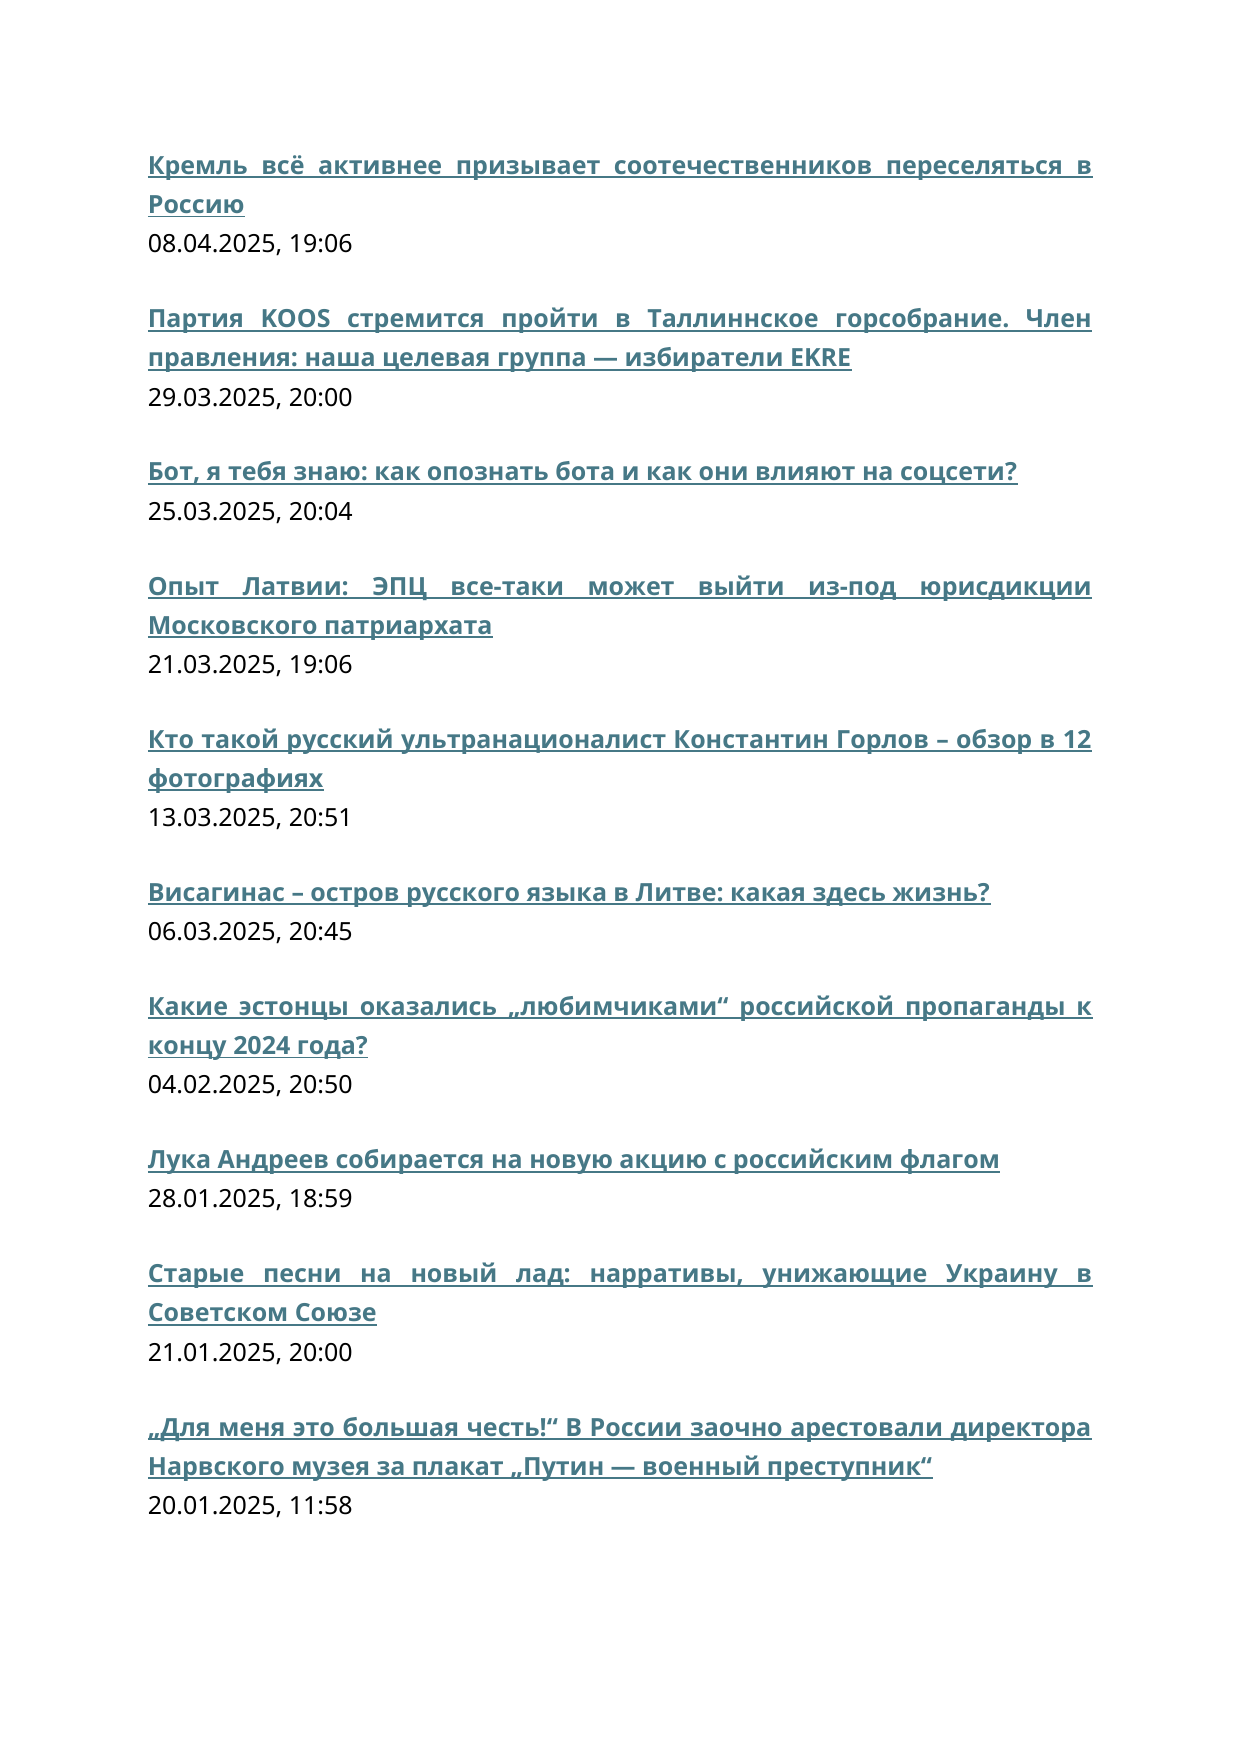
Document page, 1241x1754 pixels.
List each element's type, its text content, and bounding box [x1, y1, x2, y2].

text Какие эстонцы оказались „любимчиками“ российской пропаганды к концу 2024 года? [148, 989, 1093, 1017]
text Партия KOOS стремится пройти в Таллиннское горсобрание. Член правления: наша целевая группа — избиратели EKRE [148, 301, 1093, 374]
text Висагинас – остров русского языка в Литве: какая здесь жизнь? [148, 874, 1093, 909]
text Кремль всё активнее призывает соотечественников переселяться в Россию [148, 178, 1093, 221]
text Лука Андреев собирается на новую акцию с российским флагом [148, 1142, 1093, 1176]
text 25.03.2025, 20:04 [148, 493, 1093, 527]
text Старые песни на новый лад: нарративы, унижающие Украину в Советском Союзе [148, 1287, 1093, 1329]
text 20.01.2025, 11:58 [148, 1487, 1093, 1522]
text 06.03.2025, 20:45 [148, 914, 1093, 948]
text Какие эстонцы оказались „любимчиками“ российской пропаганды к концу 2024 года? [148, 1019, 1093, 1062]
text 21.01.2025, 20:00 [148, 1334, 1093, 1368]
text 21.03.2025, 19:06 [148, 646, 1093, 681]
text 13.03.2025, 20:51 [148, 800, 1093, 834]
text Опыт Латвии: ЭПЦ все-таки может выйти из-под юрисдикции Московского патриархата [148, 568, 1093, 641]
text 28.01.2025, 18:59 [148, 1181, 1093, 1215]
text 04.02.2025, 20:50 [148, 1067, 1093, 1101]
text Бот, я тебя знаю: как опознать бота и как они влияют на соцсети? [148, 454, 1093, 488]
text Старые песни на новый лад: нарративы, унижающие Украину в Советском Союзе [148, 1256, 1093, 1285]
text 29.03.2025, 20:00 [148, 379, 1093, 413]
text Кремль всё активнее призывает соотечественников переселяться в Россию [148, 148, 1093, 176]
text „Для меня это большая честь!“ В России заочно арестовали директора Нарвского музея за плакат „Путин — военный преступник“ [148, 1409, 1093, 1482]
text 08.04.2025, 19:06 [148, 226, 1093, 260]
text Кто такой русский ультранационалист Константин Горлов – обзор в 12 фотографиях [148, 721, 1093, 794]
